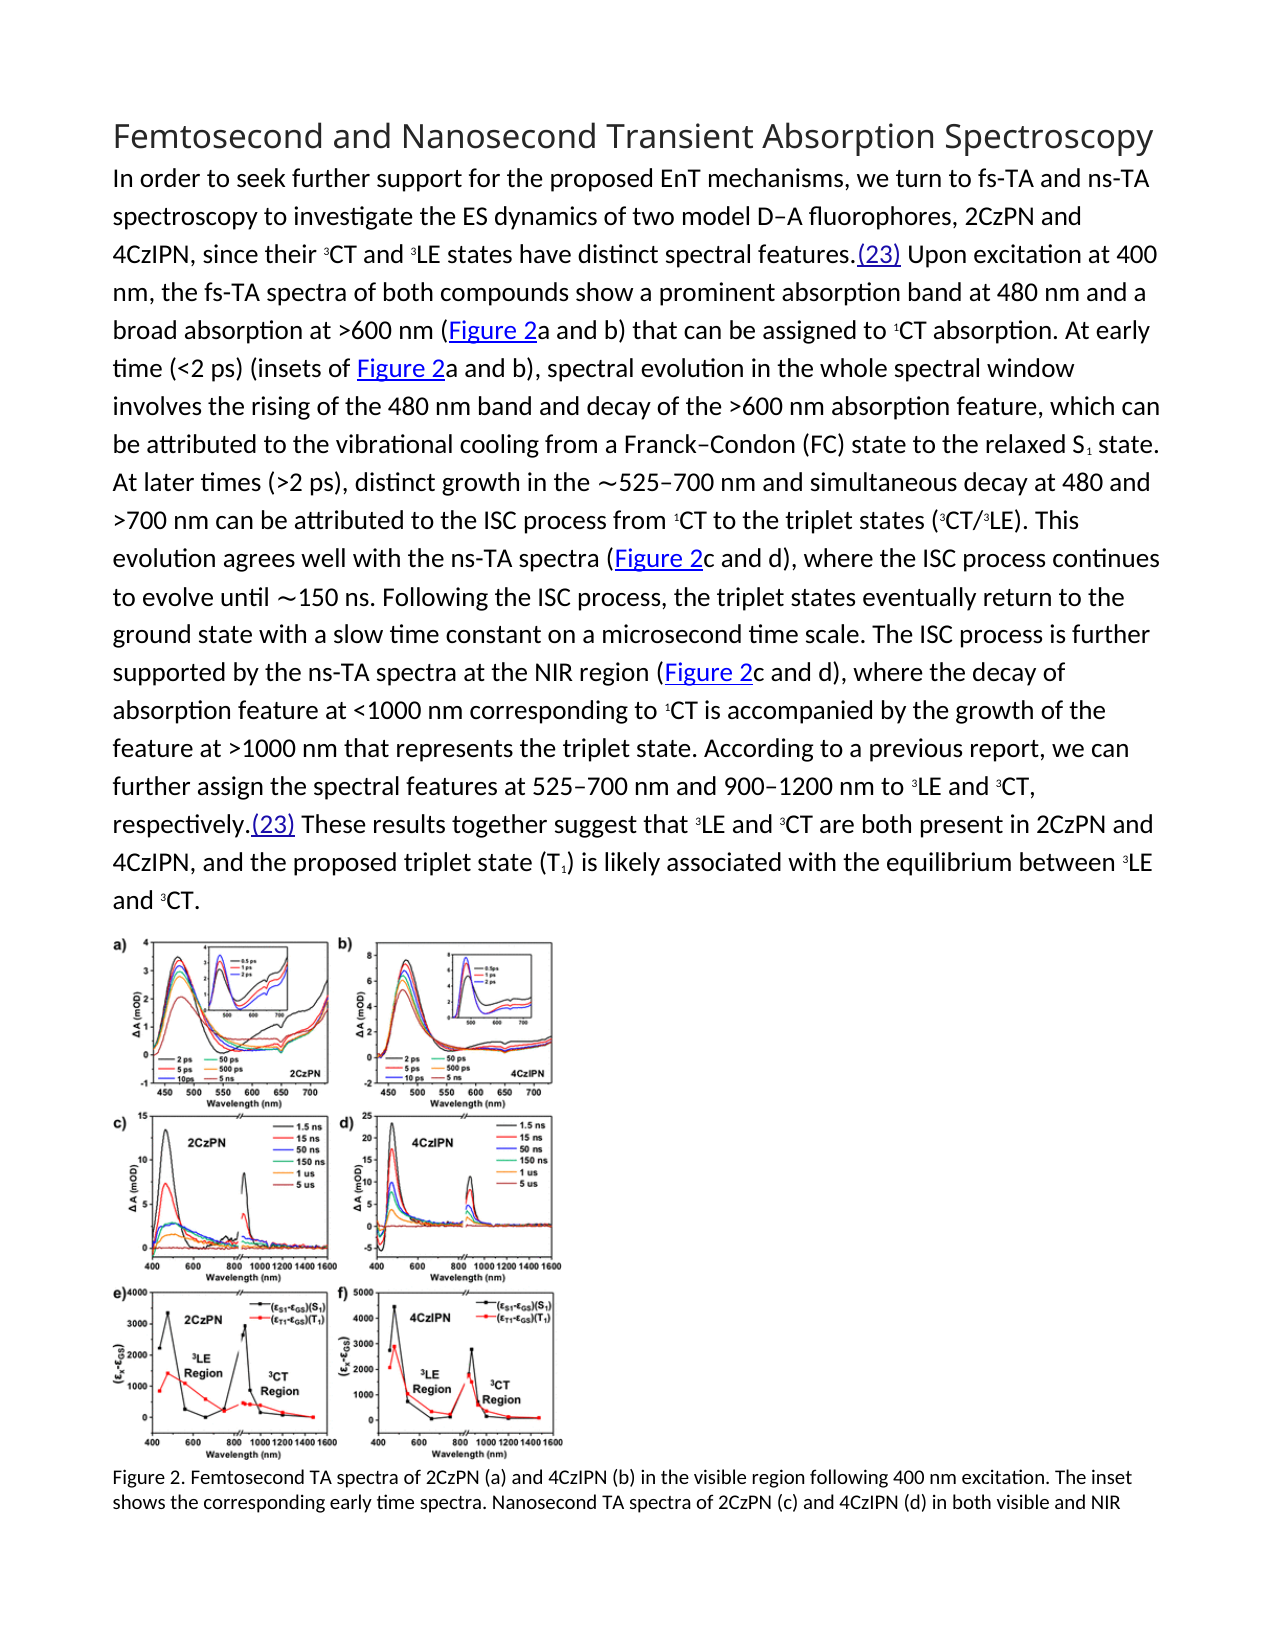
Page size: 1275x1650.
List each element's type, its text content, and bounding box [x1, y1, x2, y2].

text In order to seek further support for the proposed EnT mechanisms, we turn to fs-TA and ns-TA spectroscopy to investigate the ES dynamics of two model D–A fluorophores, 2CzPN and 4CzIPN, since their 3CT and 3LE states have distinct spectral features.(23) Upon excitation at 400 nm, the fs-TA spectra of both compounds show a prominent absorption band at 480 nm and a broad absorption at >600 nm (Figure 2a and b) that can be assigned to 1CT absorption. At early time (<2 ps) (insets of Figure 2a and b), spectral evolution in the whole spectral window involves the rising of the 480 nm band and decay of the >600 nm absorption feature, which can be attributed to the vibrational cooling from a Franck–Condon (FC) state to the relaxed S1 state. At later times (>2 ps), distinct growth in the ∼525–700 nm and simultaneous decay at 480 and >700 nm can be attributed to the ISC process from 1CT to the triplet states (3CT/3LE). This evolution agrees well with the ns-TA spectra (Figure 2c and d), where the ISC process continues to evolve until ∼150 ns. Following the ISC process, the triplet states eventually return to the ground state with a slow time constant on a microsecond time scale. The ISC process is further supported by the ns-TA spectra at the NIR region (Figure 2c and d), where the decay of absorption feature at <1000 nm corresponding to 1CT is accompanied by the growth of the feature at >1000 nm that represents the triplet state. According to a previous report, we can further assign the spectral features at 525–700 nm and 900–1200 nm to 3LE and 3CT, respectively.(23) These results together suggest that 3LE and 3CT are both present in 2CzPN and 4CzIPN, and the proposed triplet state (T1) is likely associated with the equilibrium between 3LE and 3CT. [112, 161, 1162, 916]
subtitle Femtosecond and Nanosecond Transient Absorption Spectroscopy [112, 112, 1162, 158]
picture [112, 937, 563, 1460]
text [112, 1464, 1162, 1515]
